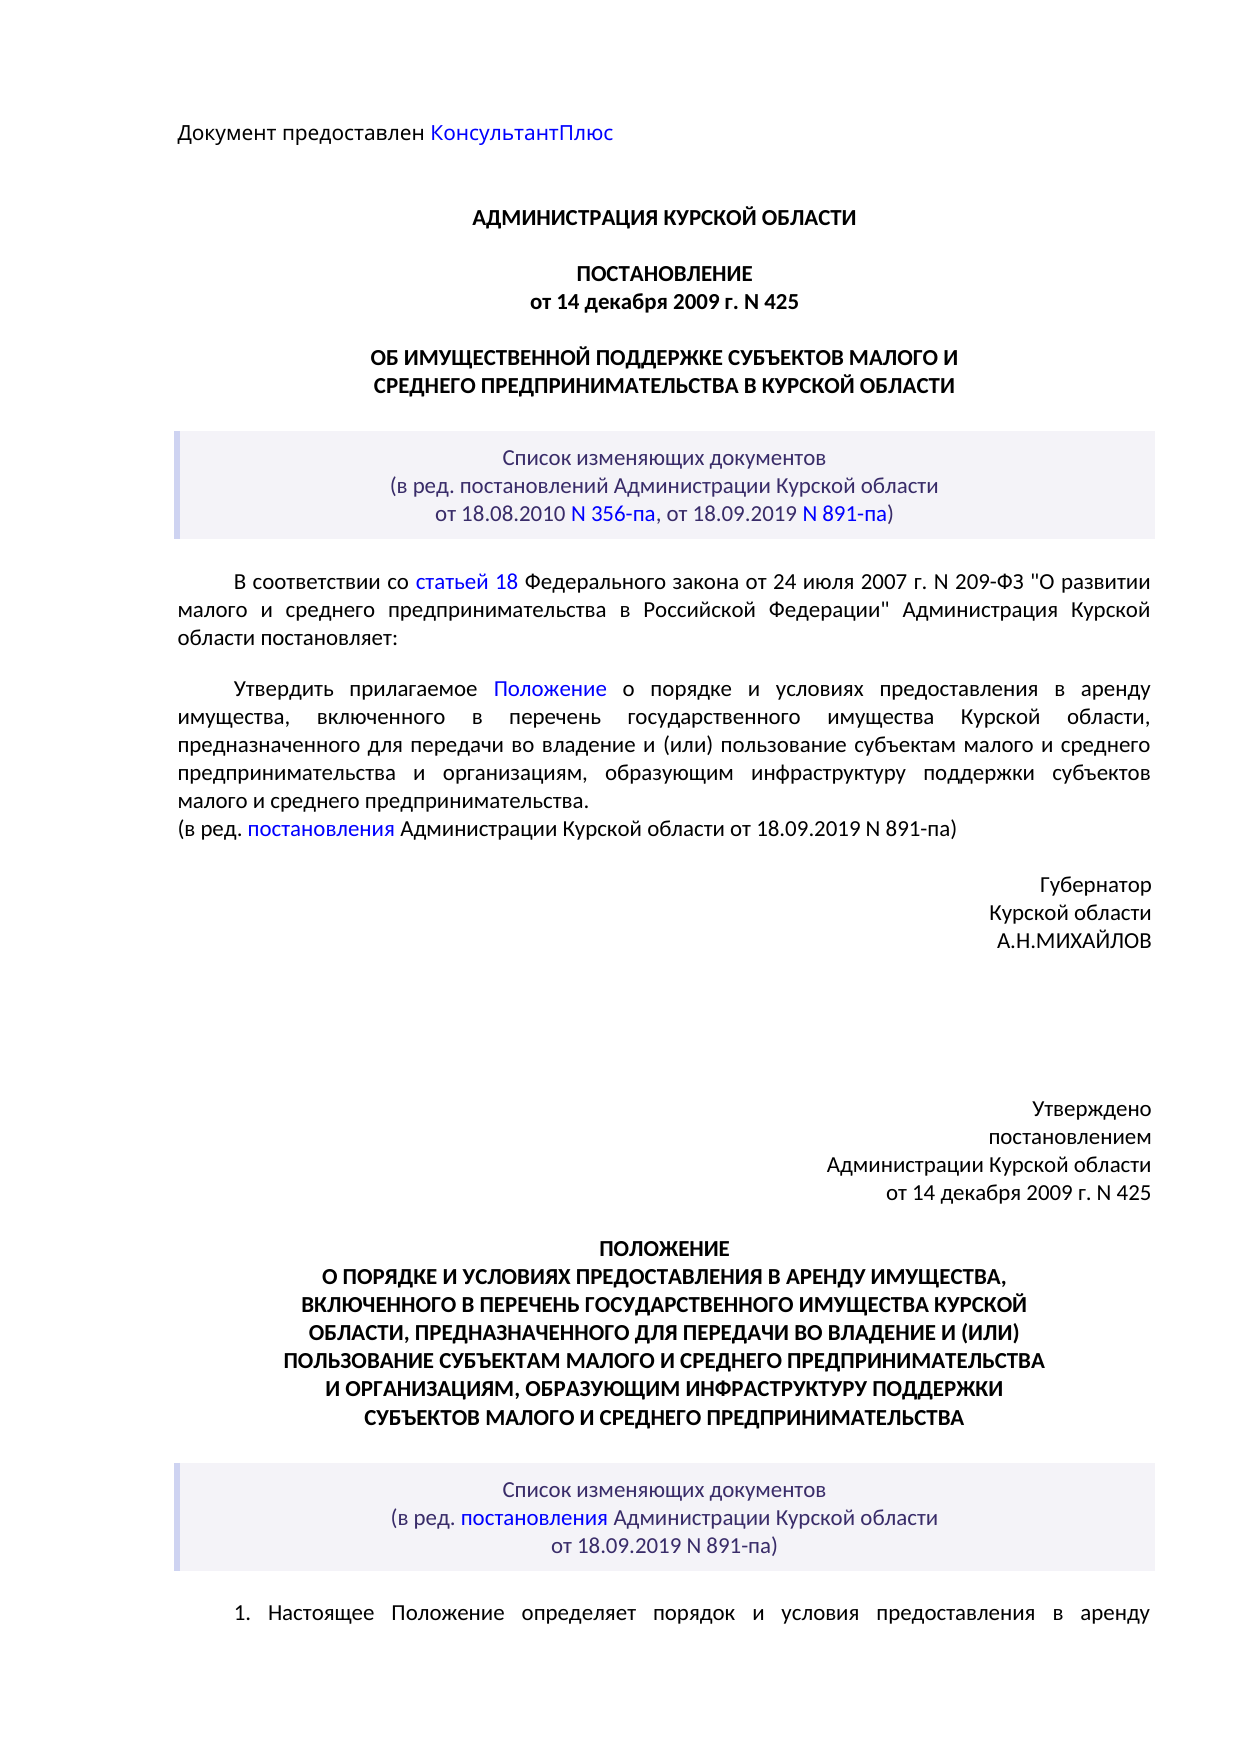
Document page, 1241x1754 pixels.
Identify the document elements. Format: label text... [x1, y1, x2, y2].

text (в ред. постановления Администрации Курской области от 18.09.2019 N 891-па) [177, 814, 1152, 842]
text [177, 1598, 1152, 1627]
title ОБ ИМУЩЕСТВЕННОЙ ПОДДЕРЖКЕ СУБЪЕКТОВ МАЛОГО И [177, 343, 1152, 371]
title АДМИНИСТРАЦИЯ КУРСКОЙ ОБЛАСТИ [177, 203, 1152, 231]
title ПОЛОЖЕНИЕ [177, 1234, 1152, 1262]
text Утверждено [177, 1094, 1152, 1122]
table_header Список изменяющих документов (в ред. постановлений Администрации Курской области от 18.08.2010 N 356-па, от 18.09.2019 N 891-па) [180, 431, 1149, 539]
title от 14 декабря 2009 г. N 425 [177, 287, 1152, 315]
title ПОЛЬЗОВАНИЕ СУБЪЕКТАМ МАЛОГО И СРЕДНЕГО ПРЕДПРИНИМАТЕЛЬСТВА [177, 1347, 1152, 1374]
text Курской области [177, 898, 1152, 926]
text Утвердить прилагаемое Положение о порядке и условиях предоставления в аренду имущества, включенного в перечень государственного имущества Курской области, предназначенного для передачи во владение и (или) пользование субъектам малого и среднего предпринимательства и организациям, образующим инфраструктуру поддержки субъектов малого и среднего предпринимательства. [177, 674, 1152, 814]
text А.Н.МИХАЙЛОВ [177, 926, 1152, 954]
title И ОРГАНИЗАЦИЯМ, ОБРАЗУЮЩИМ ИНФРАСТРУКТУРУ ПОДДЕРЖКИ [177, 1374, 1152, 1403]
text Губернатор [177, 870, 1152, 898]
text В соответствии со статьей 18 Федерального закона от 24 июля 2007 г. N 209-ФЗ "О развитии малого и среднего предпринимательства в Российской Федерации" Администрация Курской области постановляет: [177, 567, 1152, 651]
title ПОСТАНОВЛЕНИЕ [177, 259, 1152, 287]
title Документ предоставлен КонсультантПлюс [177, 118, 1152, 175]
title ОБЛАСТИ, ПРЕДНАЗНАЧЕННОГО ДЛЯ ПЕРЕДАЧИ ВО ВЛАДЕНИЕ И (ИЛИ) [177, 1318, 1152, 1347]
table_header Список изменяющих документов (в ред. постановления Администрации Курской области от 18.09.2019 N 891-па) [180, 1463, 1149, 1571]
title ВКЛЮЧЕННОГО В ПЕРЕЧЕНЬ ГОСУДАРСТВЕННОГО ИМУЩЕСТВА КУРСКОЙ [177, 1291, 1152, 1318]
title СУБЪЕКТОВ МАЛОГО И СРЕДНЕГО ПРЕДПРИНИМАТЕЛЬСТВА [177, 1403, 1152, 1431]
title СРЕДНЕГО ПРЕДПРИНИМАТЕЛЬСТВА В КУРСКОЙ ОБЛАСТИ [177, 371, 1152, 399]
text постановлением [177, 1122, 1152, 1150]
title О ПОРЯДКЕ И УСЛОВИЯХ ПРЕДОСТАВЛЕНИЯ В АРЕНДУ ИМУЩЕСТВА, [177, 1262, 1152, 1291]
text от 14 декабря 2009 г. N 425 [177, 1178, 1152, 1206]
text Администрации Курской области [177, 1150, 1152, 1178]
